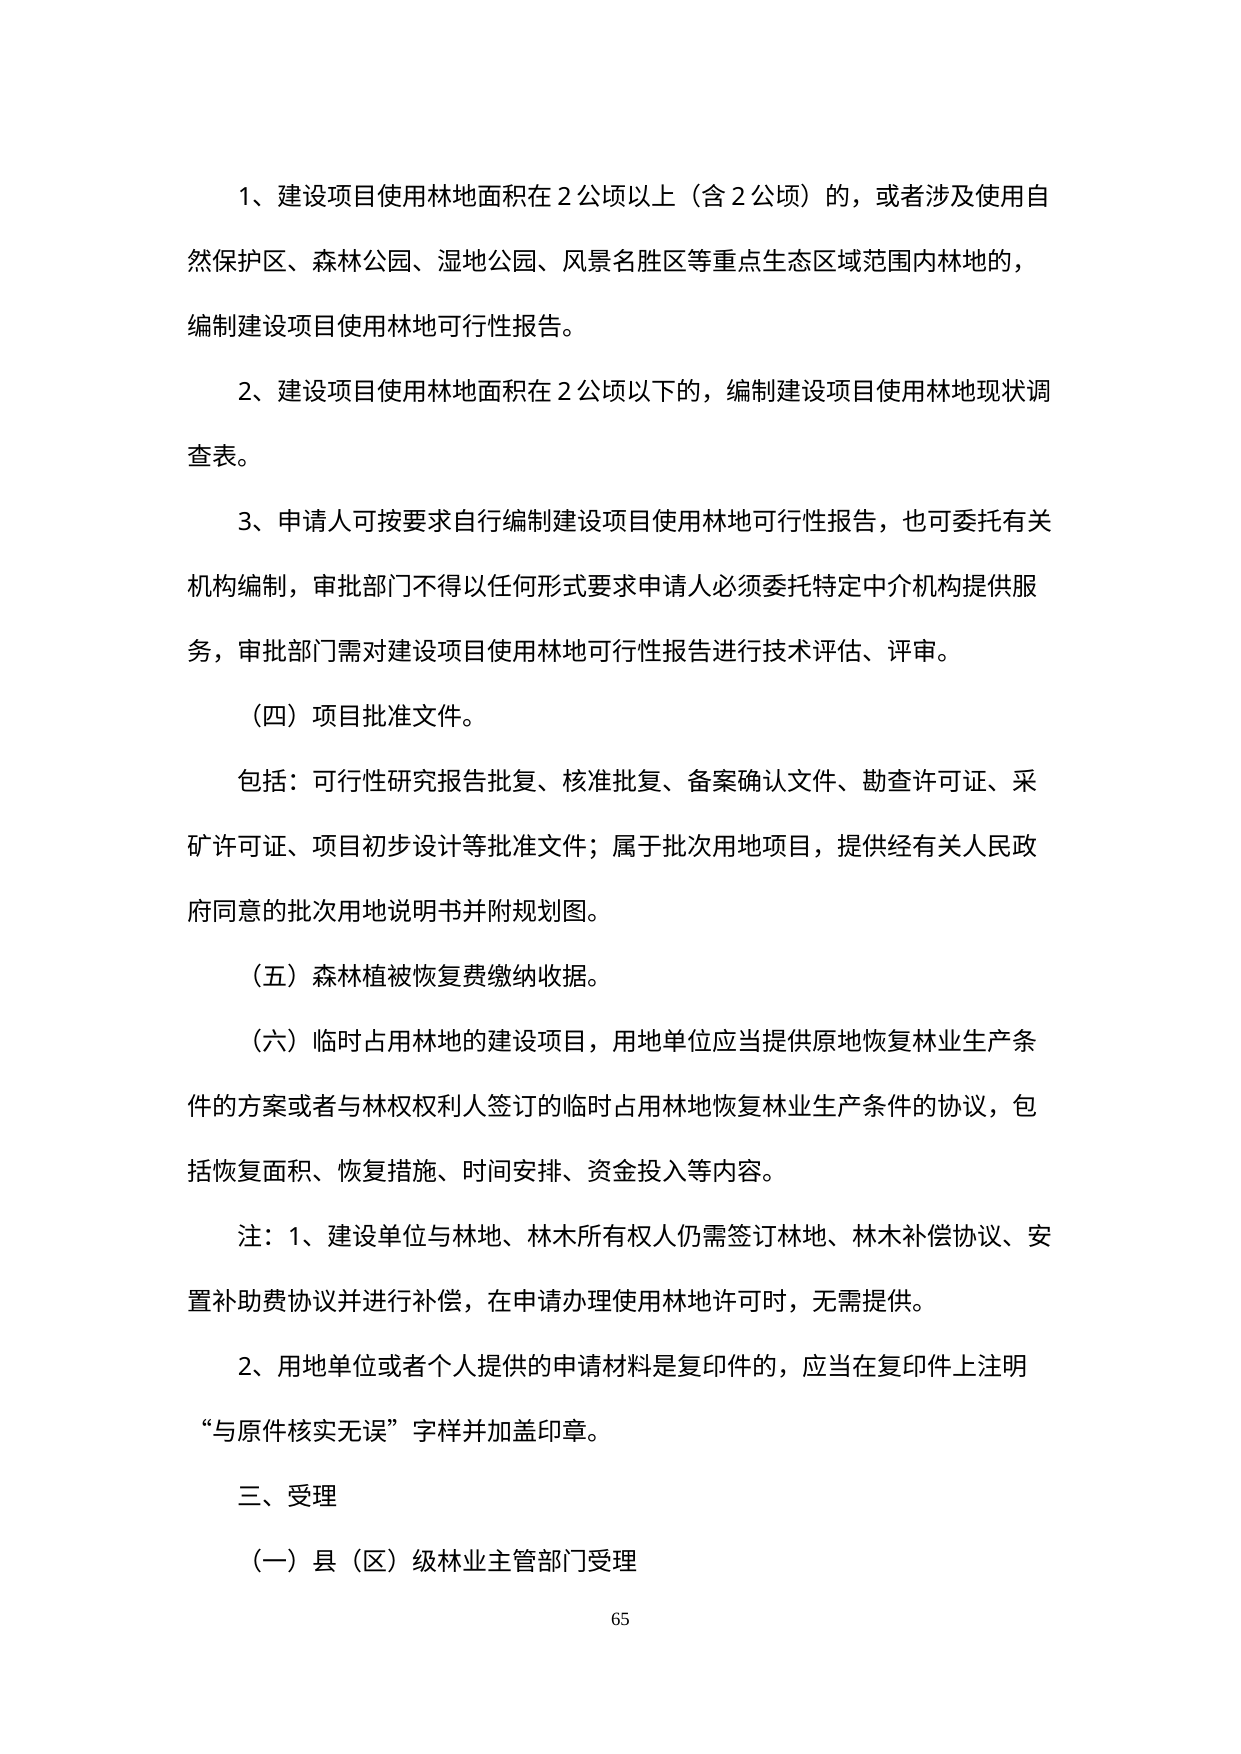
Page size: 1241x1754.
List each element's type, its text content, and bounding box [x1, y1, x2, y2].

text （五）森林植被恢复费缴纳收据。 [187, 942, 1053, 1007]
text 注：1、建设单位与林地、林木所有权人仍需签订林地、林木补偿协议、安置补助费协议并进行补偿，在申请办理使用林地许可时，无需提供。 [187, 1202, 1053, 1332]
text （六）临时占用林地的建设项目，用地单位应当提供原地恢复林业生产条件的方案或者与林权权利人签订的临时占用林地恢复林业生产条件的协议，包括恢复面积、恢复措施、时间安排、资金投入等内容。 [187, 1007, 1053, 1202]
text （一）县（区）级林业主管部门受理 [187, 1527, 1053, 1592]
text （四）项目批准文件。 [187, 682, 1053, 747]
text 包括：可行性研究报告批复、核准批复、备案确认文件、勘查许可证、采矿许可证、项目初步设计等批准文件；属于批次用地项目，提供经有关人民政府同意的批次用地说明书并附规划图。 [187, 747, 1053, 942]
text 1、建设项目使用林地面积在2公顷以上（含2公顷）的，或者涉及使用自然保护区、森林公园、湿地公园、风景名胜区等重点生态区域范围内林地的，编制建设项目使用林地可行性报告。 [187, 162, 1053, 357]
text 3、申请人可按要求自行编制建设项目使用林地可行性报告，也可委托有关机构编制，审批部门不得以任何形式要求申请人必须委托特定中介机构提供服务，审批部门需对建设项目使用林地可行性报告进行技术评估、评审。 [187, 487, 1053, 682]
text 三、受理 [187, 1462, 1053, 1527]
text 2、用地单位或者个人提供的申请材料是复印件的，应当在复印件上注明“与原件核实无误”字样并加盖印章。 [187, 1332, 1053, 1462]
text 2、建设项目使用林地面积在2公顷以下的，编制建设项目使用林地现状调查表。 [187, 357, 1053, 487]
